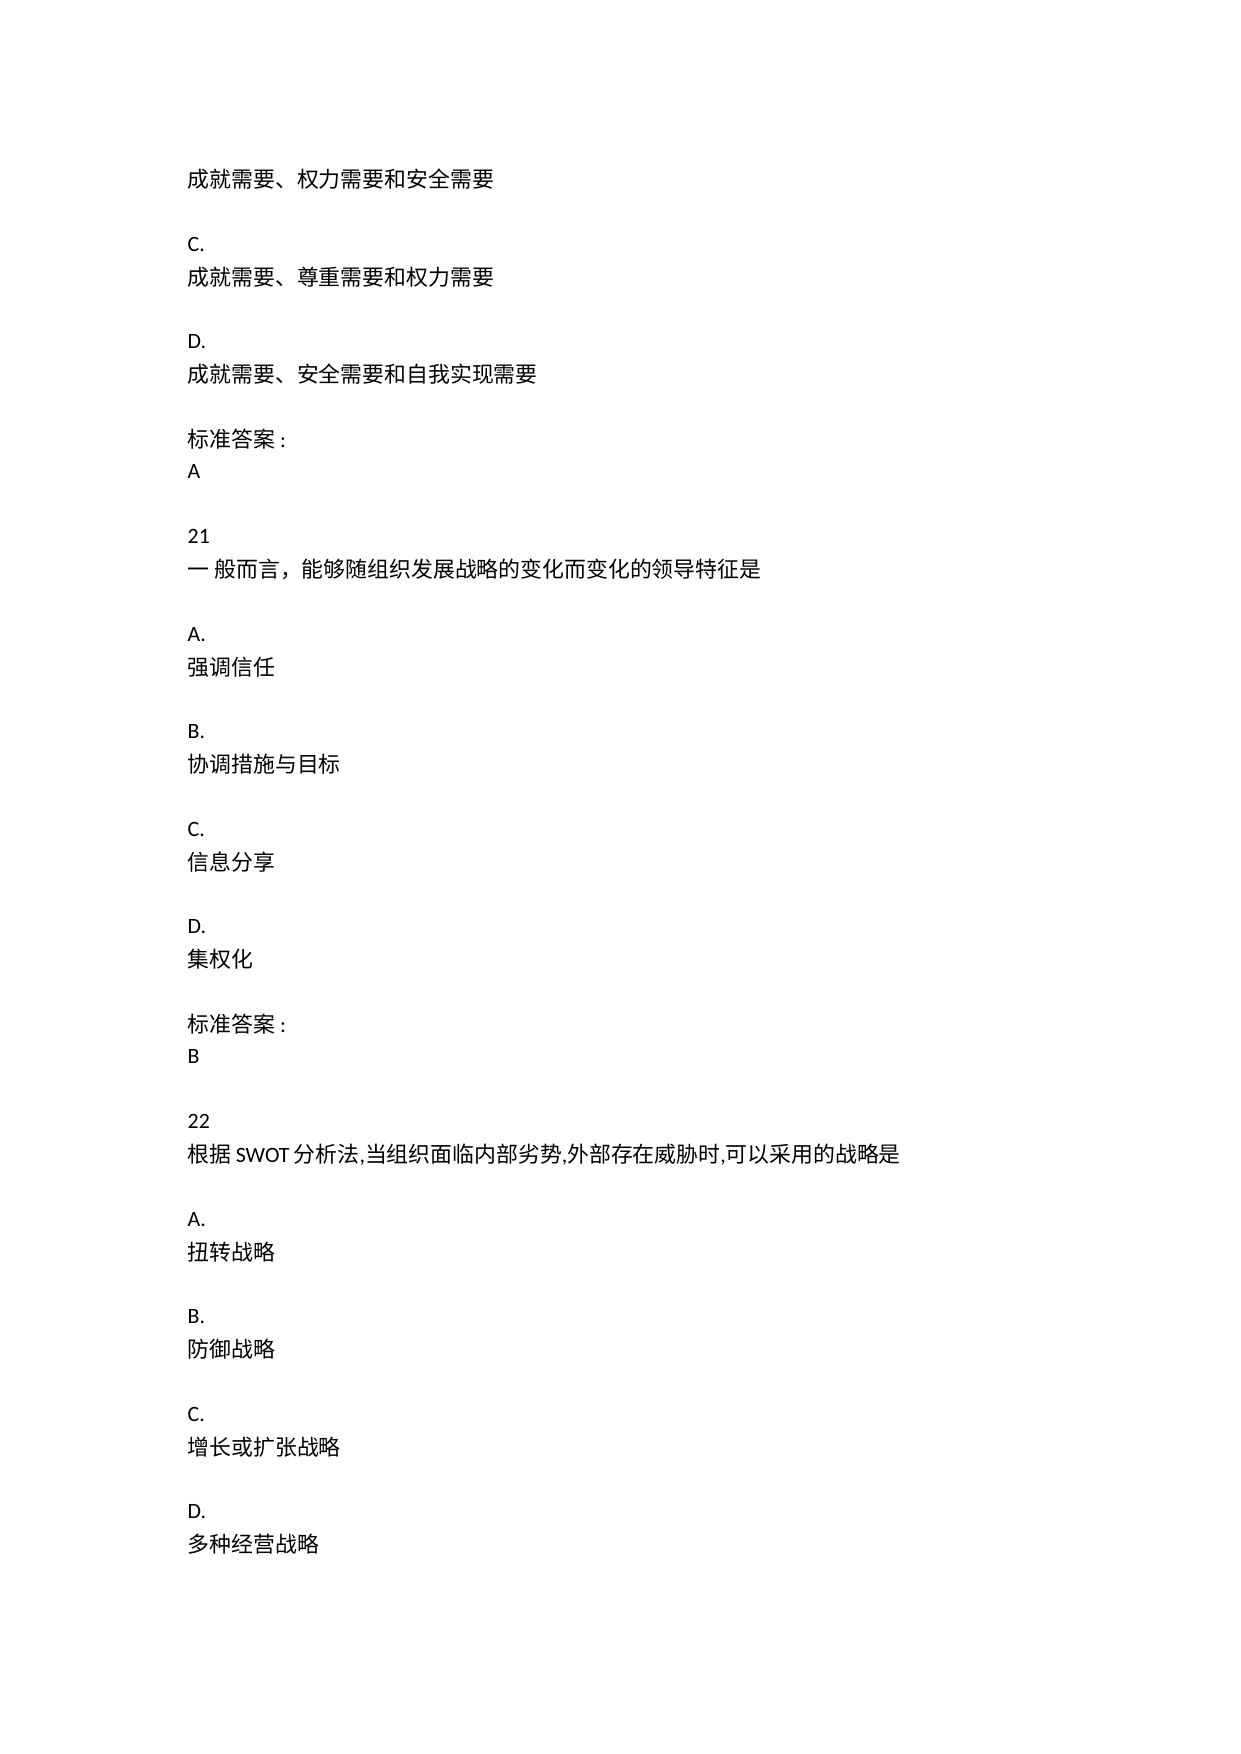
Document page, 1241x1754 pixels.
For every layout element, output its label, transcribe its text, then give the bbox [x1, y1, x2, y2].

text 成就需要、安全需要和自我实现需要 [187, 357, 1053, 389]
text 多种经营战略 [187, 1527, 1053, 1559]
text 协调措施与目标 [187, 747, 1053, 779]
text D. [187, 909, 1053, 942]
text A. [187, 1202, 1053, 1234]
text 根据SWOT分析法,当组织面临内部劣势,外部存在威胁时,可以采用的战略是 [187, 1137, 1053, 1169]
text C. [187, 1397, 1053, 1429]
text D. [187, 1494, 1053, 1527]
text B. [187, 714, 1053, 747]
text C. [187, 227, 1053, 259]
text 22 [187, 1104, 1053, 1137]
text 扭转战略 [187, 1234, 1053, 1267]
text 增长或扩张战略 [187, 1429, 1053, 1462]
text D. [187, 324, 1053, 357]
text B [187, 1039, 1053, 1072]
text 21 [187, 519, 1053, 552]
text 一 般而言，能够随组织发展战略的变化而变化的领导特征是 [187, 552, 1053, 584]
text C. [187, 812, 1053, 844]
text A. [187, 617, 1053, 649]
text 成就需要、尊重需要和权力需要 [187, 259, 1053, 292]
text A [187, 454, 1053, 487]
text B. [187, 1299, 1053, 1332]
text 标准答案 : [187, 1007, 1053, 1039]
text 标准答案 : [187, 422, 1053, 454]
text 集权化 [187, 942, 1053, 974]
text 信息分享 [187, 844, 1053, 877]
text 强调信任 [187, 649, 1053, 682]
text 防御战略 [187, 1332, 1053, 1364]
text 成就需要、权力需要和安全需要 [187, 162, 1053, 194]
